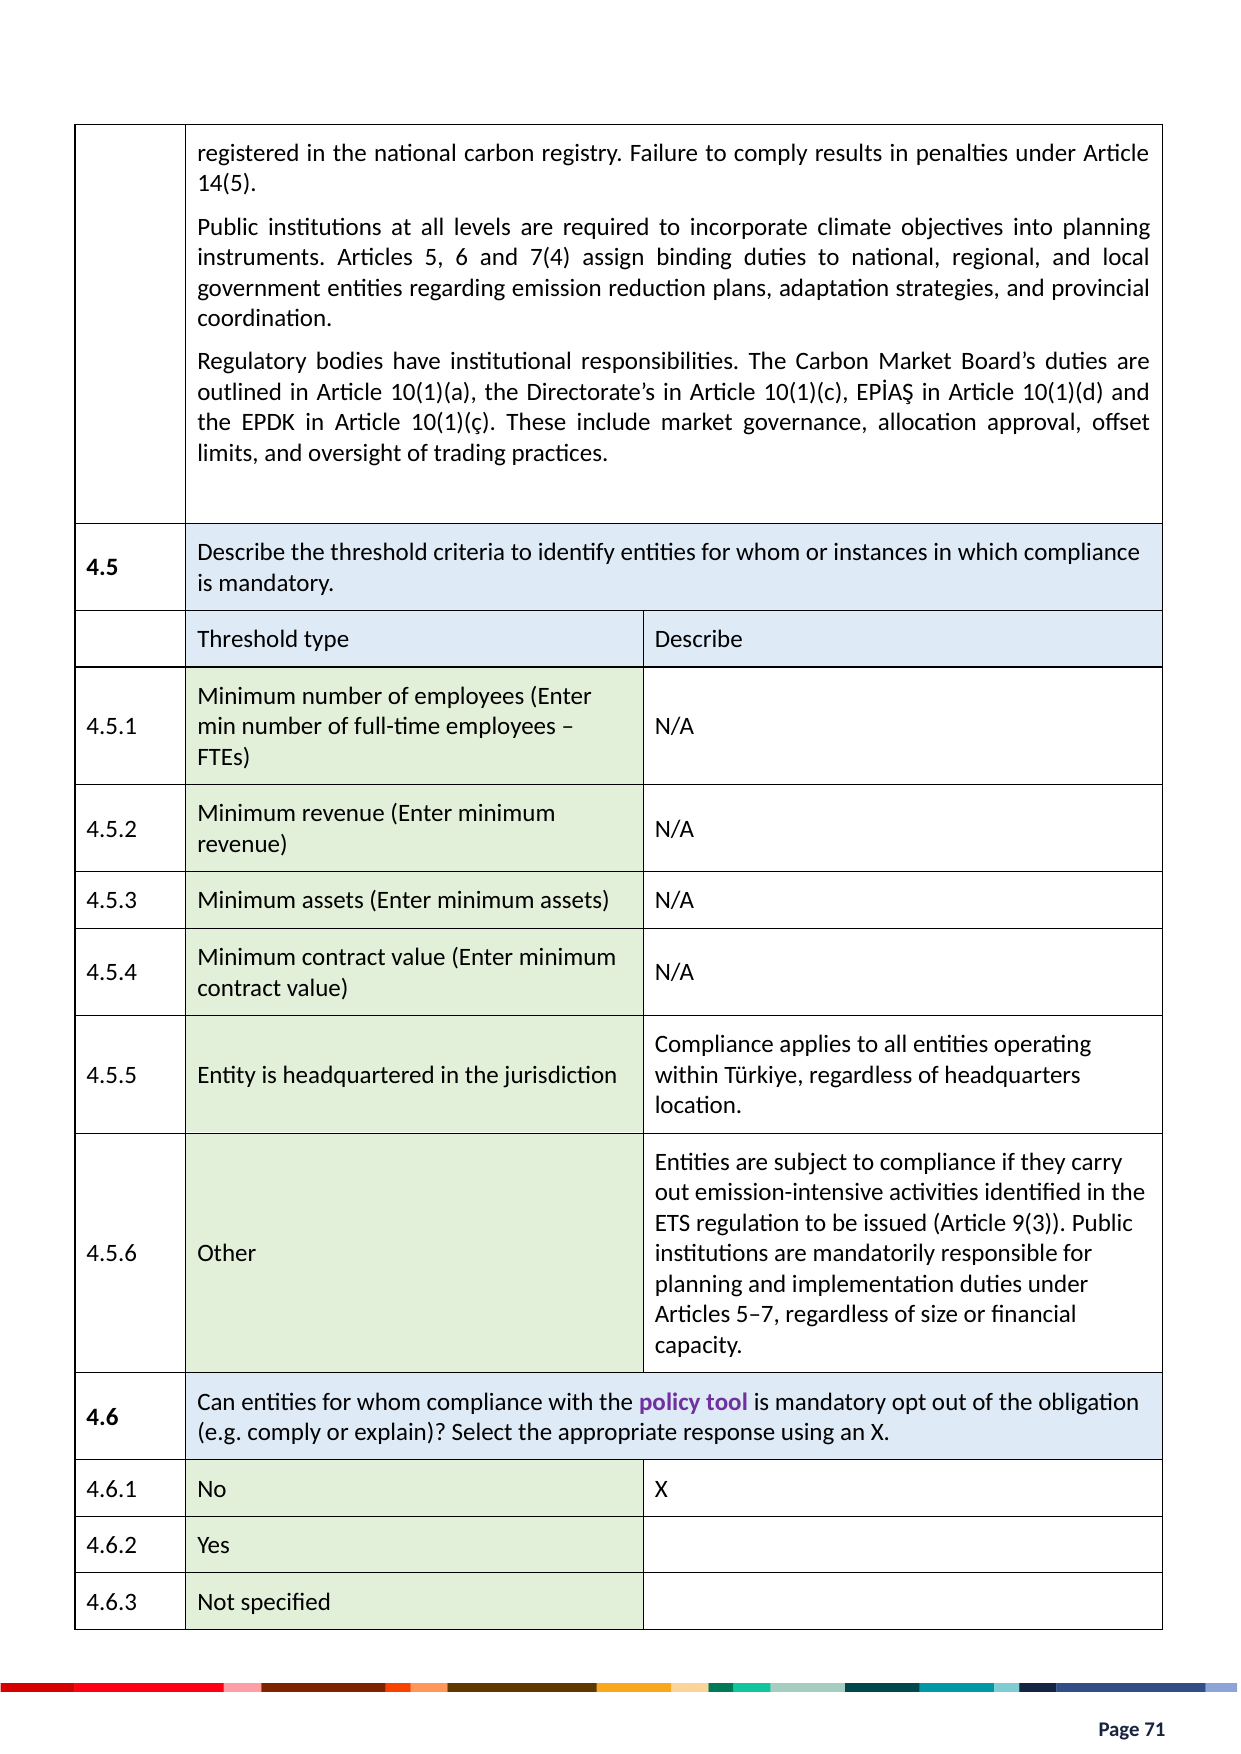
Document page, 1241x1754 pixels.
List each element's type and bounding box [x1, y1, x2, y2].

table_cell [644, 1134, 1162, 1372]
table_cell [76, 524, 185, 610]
picture [0, 1683, 1236, 1692]
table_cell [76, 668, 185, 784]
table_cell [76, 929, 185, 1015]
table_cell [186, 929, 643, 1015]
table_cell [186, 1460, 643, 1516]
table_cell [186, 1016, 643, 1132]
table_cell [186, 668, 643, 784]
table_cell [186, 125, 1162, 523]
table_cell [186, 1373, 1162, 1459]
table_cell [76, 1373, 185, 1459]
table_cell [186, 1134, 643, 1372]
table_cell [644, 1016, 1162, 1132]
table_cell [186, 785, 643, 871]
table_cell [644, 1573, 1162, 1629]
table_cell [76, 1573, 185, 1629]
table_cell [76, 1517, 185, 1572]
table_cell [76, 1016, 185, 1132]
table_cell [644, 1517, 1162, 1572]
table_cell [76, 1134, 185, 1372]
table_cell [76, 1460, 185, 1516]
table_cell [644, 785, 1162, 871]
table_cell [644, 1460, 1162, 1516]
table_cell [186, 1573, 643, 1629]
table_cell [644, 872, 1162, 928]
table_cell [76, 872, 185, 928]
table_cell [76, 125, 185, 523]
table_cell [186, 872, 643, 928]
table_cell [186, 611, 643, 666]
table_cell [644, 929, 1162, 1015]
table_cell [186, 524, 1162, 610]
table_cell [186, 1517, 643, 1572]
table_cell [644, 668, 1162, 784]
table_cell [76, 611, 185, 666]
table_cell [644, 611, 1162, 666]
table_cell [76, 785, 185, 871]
